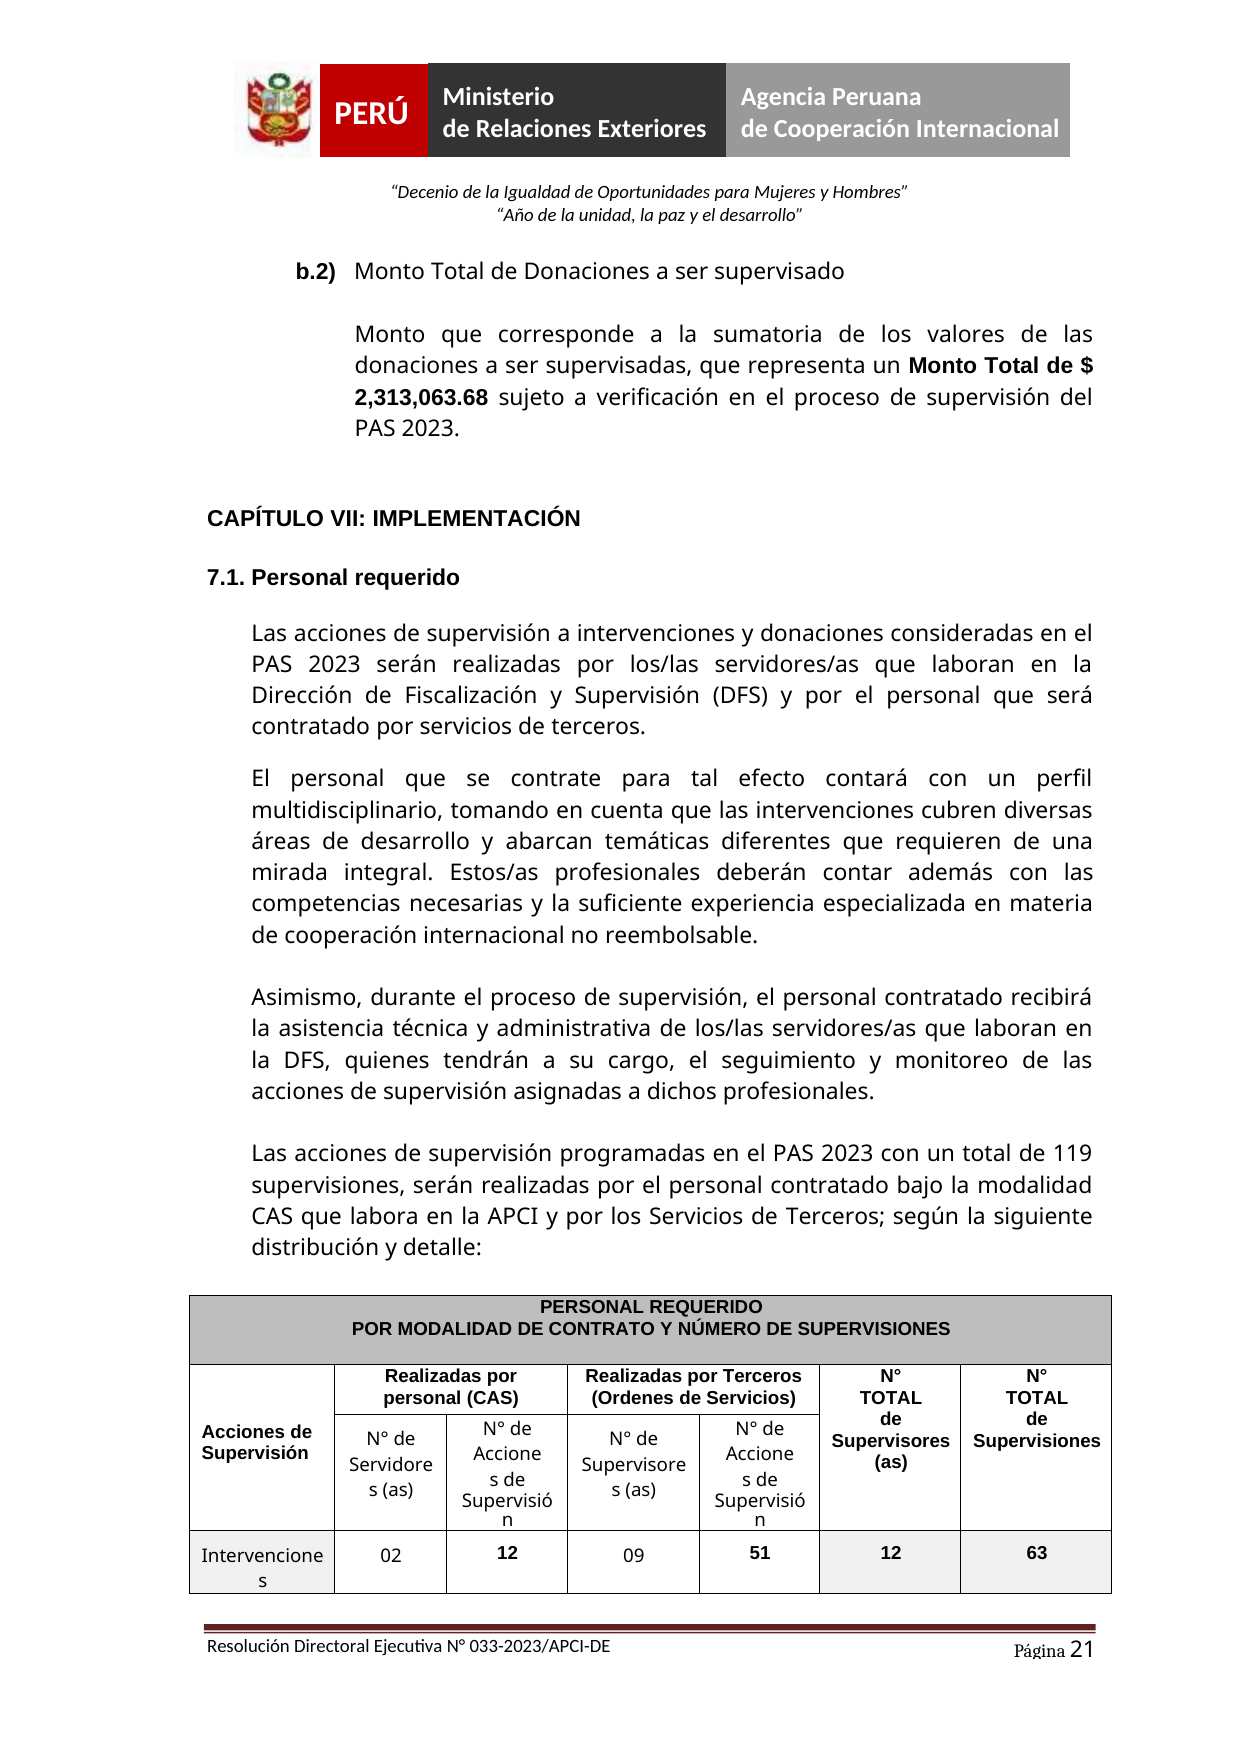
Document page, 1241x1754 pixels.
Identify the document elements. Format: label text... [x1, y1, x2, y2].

table_cell Intervenciones [190, 1531, 334, 1593]
subtitle Personal requerido [207, 564, 1123, 590]
table_cell 02 [335, 1531, 446, 1593]
table_header PERSONAL REQUERIDO POR MODALIDAD DE CONTRATO Y NÚMERO DE SUPERVISIONES [190, 1296, 1111, 1364]
text El personal que se contrate para tal efecto contará con un perfil multidisciplinario, tomando en cuenta que las intervenciones cubren diversas áreas de desarrollo y abarcan temáticas diferentes que requieren de una mirada integral. Estos/as profesionales deberán contar además con las competencias necesarias y la suficiente experiencia especializada en materia de cooperación internacional no reembolsable. [251, 762, 1093, 950]
table_cell N° TOTAL de Supervisiones [961, 1365, 1111, 1530]
table_cell Realizadas por Terceros (Ordenes de Servicios) [568, 1365, 819, 1414]
table_cell 09 [568, 1531, 699, 1593]
table_cell 63 [961, 1531, 1111, 1593]
table_cell N° de Acciones de Supervisión [447, 1415, 567, 1530]
table_cell N° TOTAL de Supervisores (as) [820, 1365, 960, 1530]
table_cell 51 [700, 1531, 819, 1593]
table_cell N° de Supervisores (as) [568, 1415, 699, 1530]
subtitle CAPÍTULO VII: IMPLEMENTACIÓN [207, 505, 1123, 531]
picture [234, 61, 320, 158]
table_cell N° de Servidores (as) [335, 1415, 446, 1530]
text Las acciones de supervisión a intervenciones y donaciones consideradas en el PAS 2023 serán realizadas por los/las servidores/as que laboran en la Dirección de Fiscalización y Supervisión (DFS) y por el personal que será contratado por servicios de terceros. [251, 616, 1093, 741]
list Monto Total de Donaciones a ser supervisado [295, 255, 1123, 287]
text Asimismo, durante el proceso de supervisión, el personal contratado recibirá la asistencia técnica y administrativa de los/las servidores/as que laboran en la DFS, quienes tendrán a su cargo, el seguimiento y monitoreo de las acciones de supervisión asignadas a dichos profesionales. [251, 981, 1093, 1106]
table_cell Realizadas por personal (CAS) [335, 1365, 567, 1414]
table_cell N° de Acciones de Supervisión [700, 1415, 819, 1530]
text Las acciones de supervisión programadas en el PAS 2023 con un total de 119 supervisiones, serán realizadas por el personal contratado bajo la modalidad CAS que labora en la APCI y por los Servicios de Terceros; según la siguiente distribución y detalle: [251, 1137, 1093, 1262]
text Monto que corresponde a la sumatoria de los valores de las donaciones a ser supervisadas, que representa un Monto Total de $ 2,313,063.68 sujeto a verificación en el proceso de supervisión del PAS 2023. [354, 318, 1093, 443]
table_cell 12 [820, 1531, 960, 1593]
text “Decenio de la Igualdad de Oportunidades para Mujeres y Hombres” “Año de la unidad, la paz y el desarrollo” [390, 180, 911, 226]
table_cell Acciones de Supervisión [190, 1365, 334, 1530]
table_cell 12 [447, 1531, 567, 1593]
